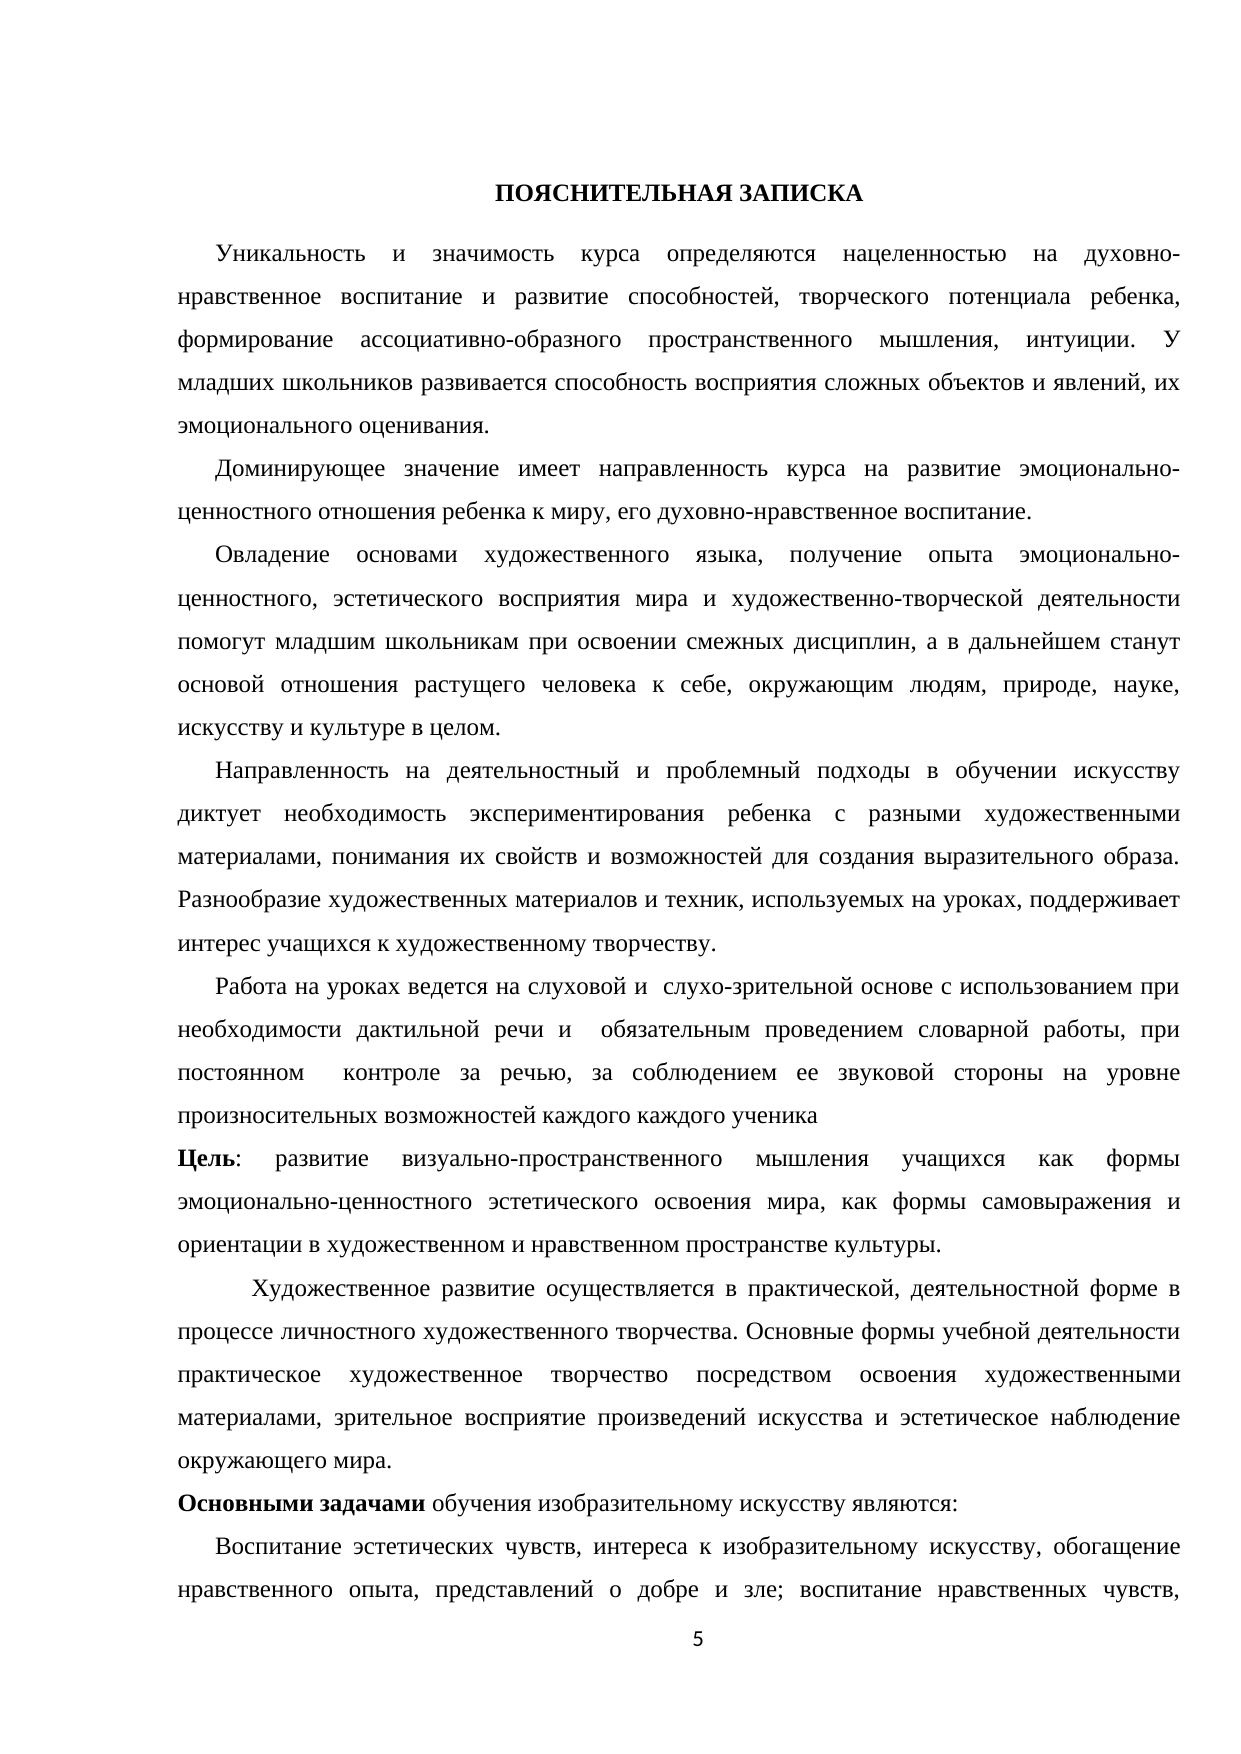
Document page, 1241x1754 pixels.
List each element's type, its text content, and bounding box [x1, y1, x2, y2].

text Художественное развитие осуществляется в практической, деятельностной форме в процессе личностного художественного творчества. Основные формы учебной деятельности практическое художественное творчество посредством освоения художественными материалами, зрительное восприятие произведений искусства и эстетическое наблюдение окружающего мира. [177, 1273, 1181, 1474]
text Цель: развитие визуально-пространственного мышления учащихся как формы эмоционально-ценностного эстетического освоения мира, как формы самовыражения и ориентации в художественном и нравственном пространстве культуры. [177, 1143, 1181, 1258]
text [177, 1531, 1181, 1603]
text Работа на уроках ведется на слуховой и слухо-зрительной основе с использованием при необходимости дактильной речи и обязательным проведением словарной работы, при постоянном контроле за речью, за соблюдением ее звуковой стороны на уровне произносительных возможностей каждого каждого ученика [177, 971, 1181, 1129]
text Овладение основами художественного языка, получение опыта эмоционально-ценностного, эстетического восприятия мира и художественно-творческой деятельности помогут младшим школьникам при освоении смежных дисциплин, а в дальнейшем станут основой отношения растущего человека к себе, окружающим людям, природе, науке, искусству и культуре в целом. [177, 539, 1181, 741]
text ПОЯСНИТЕЛЬНАЯ ЗАПИСКА [177, 178, 1181, 207]
text Направленность на деятельностный и проблемный подходы в обучении искусству диктует необходимость экспериментирования ребенка с разными художественными материалами, понимания их свойств и возможностей для создания выразительного образа. Разнообразие художественных материалов и техник, используемых на уроках, поддерживает интерес учащихся к художественному творчеству. [177, 755, 1181, 956]
text Уникальность и значимость курса определяются нацеленностью на духовно-нравственное воспитание и развитие способностей, творческого потенциала ребенка, формирование ассоциативно-образного пространственного мышления, интуиции. У младших школьников развивается способность восприятия сложных объектов и явлений, их эмоционального оценивания. [177, 238, 1181, 439]
text Основными задачами обучения изобразительному искусству являются: [177, 1488, 1181, 1517]
text Доминирующее значение имеет направленность курса на развитие эмоционально-ценностного отношения ребенка к миру, его духовно-нравственное воспитание. [177, 453, 1181, 525]
